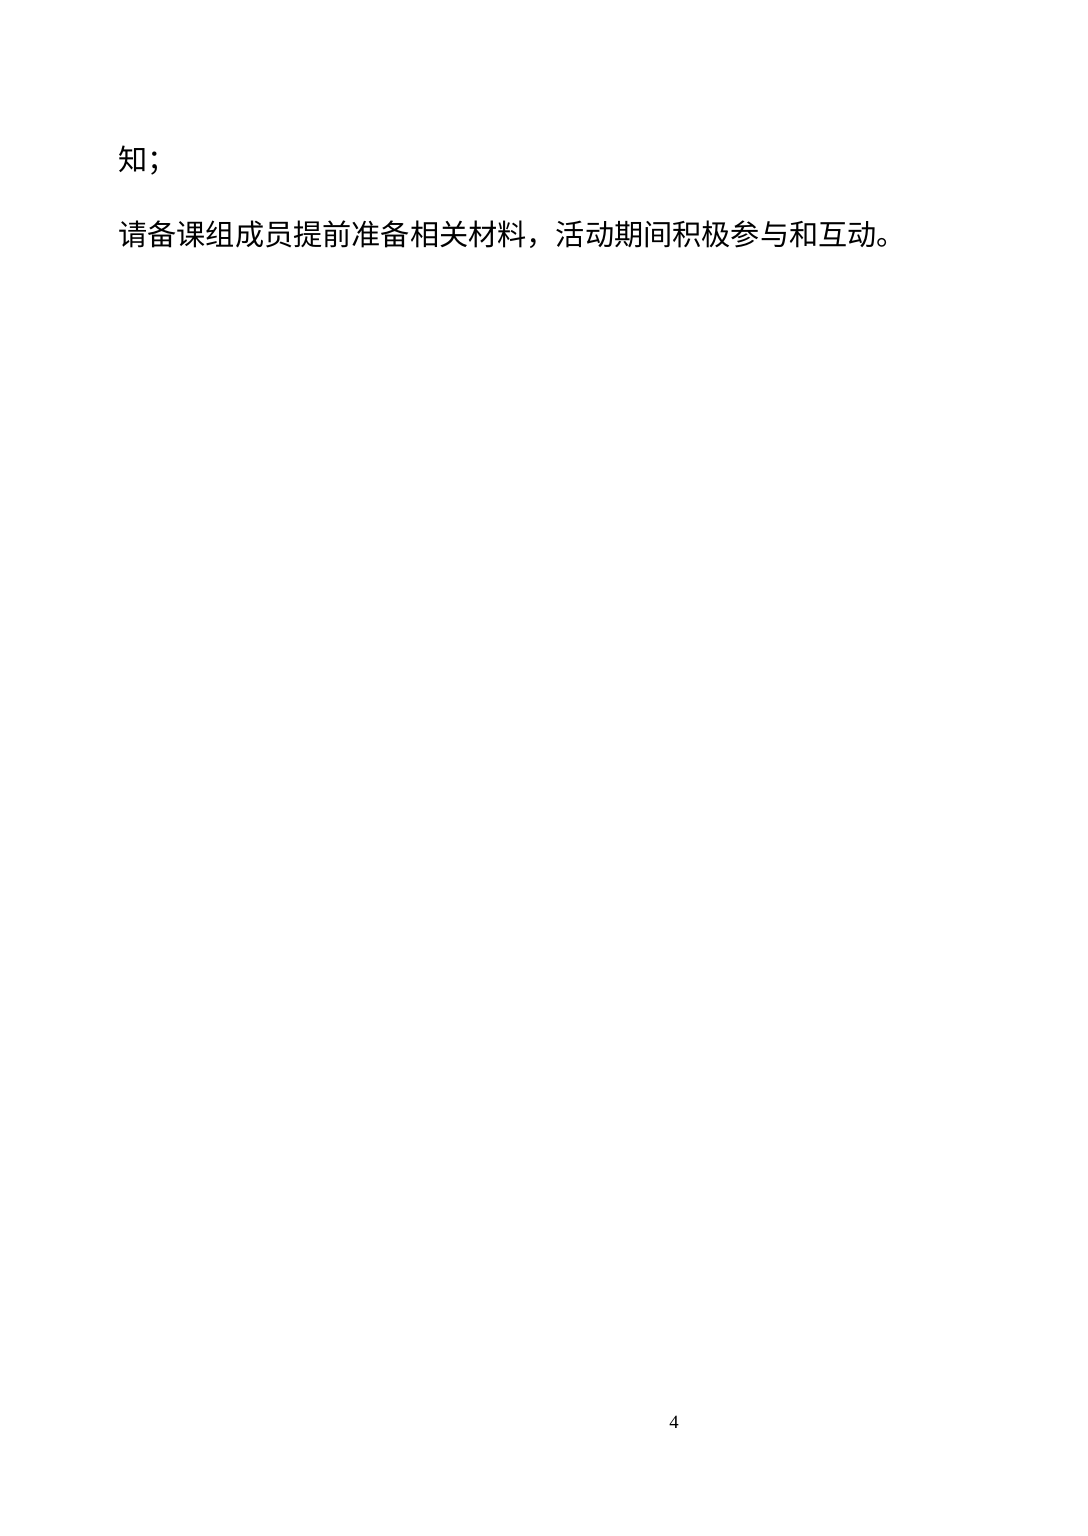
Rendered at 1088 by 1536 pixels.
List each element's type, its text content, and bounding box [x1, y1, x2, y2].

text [118, 136, 969, 179]
text 请备课组成员提前准备相关材料，活动期间积极参与和互动。 [118, 200, 969, 265]
